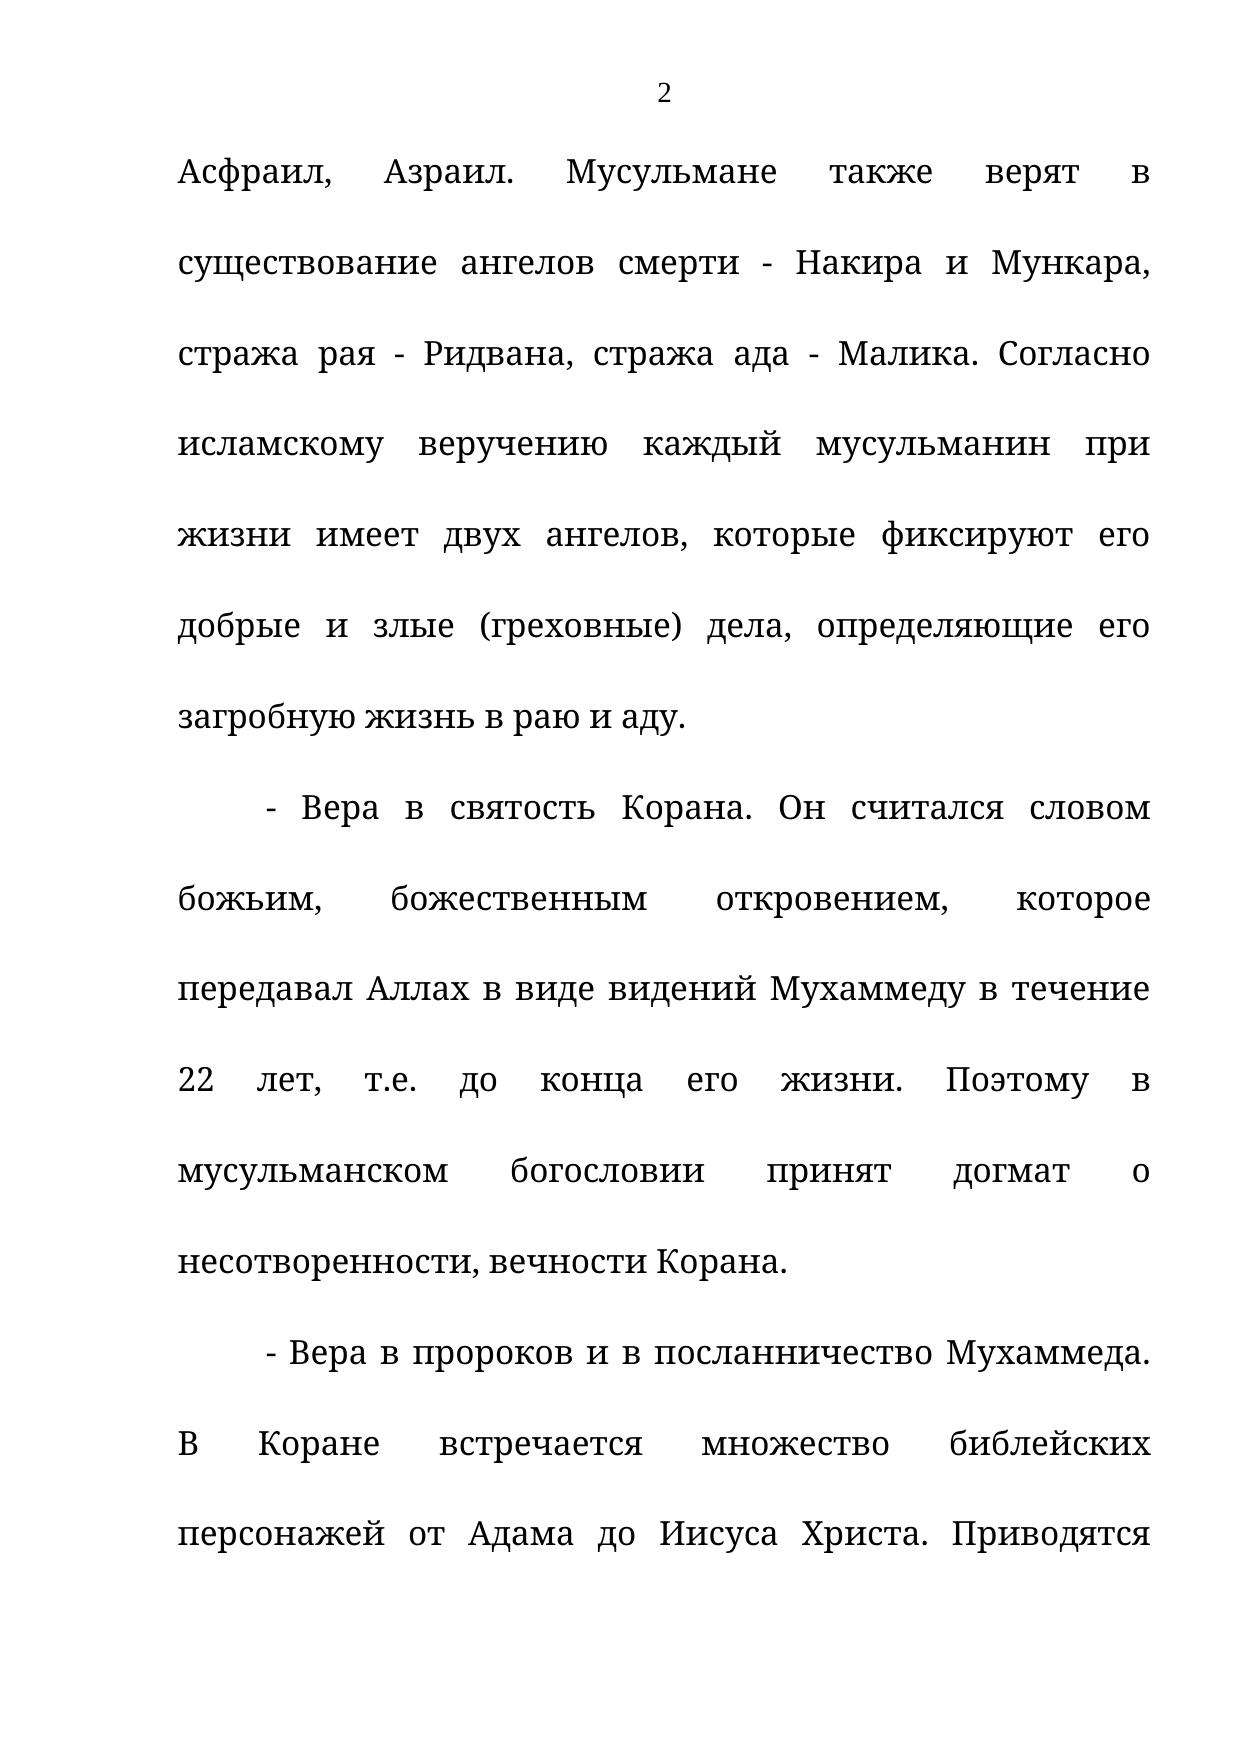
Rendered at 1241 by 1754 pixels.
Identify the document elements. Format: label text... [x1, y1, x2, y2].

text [177, 148, 1152, 738]
text - Вера в святость Корана. Он считался словом божьим, божественным откровением, которое передавал Аллах в виде видений Мухаммеду в течение 22 лет, т.е. до конца его жизни. Поэтому в мусульманском богословии принят догмат о несотворенности, вечности Корана. [177, 783, 1152, 1283]
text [177, 1328, 1152, 1556]
